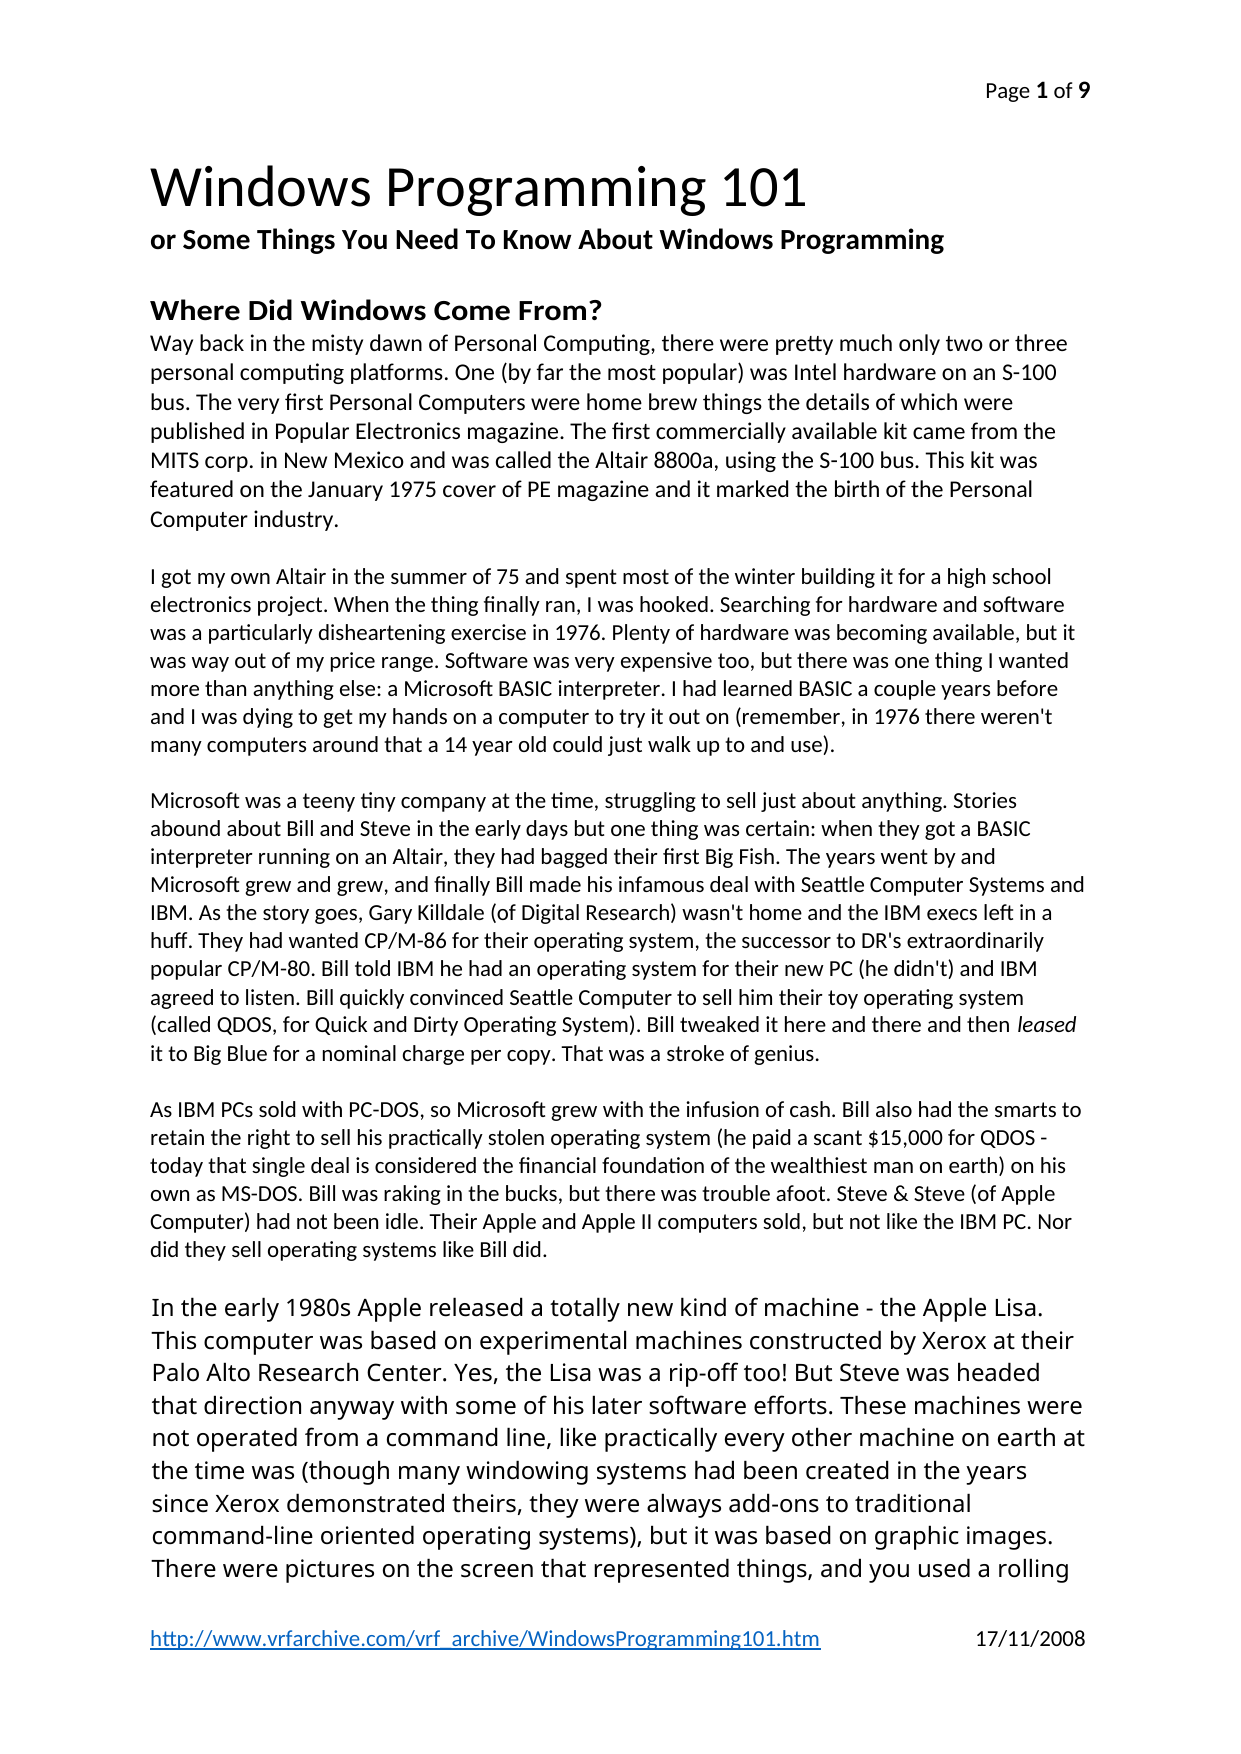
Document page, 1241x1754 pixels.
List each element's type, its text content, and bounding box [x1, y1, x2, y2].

text Where Did Windows Come From? [150, 257, 1090, 328]
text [151, 1291, 1090, 1584]
text I got my own Altair in the summer of 75 and spent most of the winter building it for a high school electronics project. When the thing finally ran, I was hooked. Searching for hardware and software was a particularly disheartening exercise in 1976. Plenty of hardware was becoming available, but it was way out of my price range. Software was very expensive too, but there was one thing I wanted more than anything else: a Microsoft BASIC interpreter. I had learned BASIC a couple years before and I was dying to get my hands on a computer to try it out on (remember, in 1976 there weren't many computers around that a 14 year old could just walk up to and use). [150, 562, 1090, 758]
text Microsoft was a teeny tiny company at the time, struggling to sell just about anything. Stories abound about Bill and Steve in the early days but one thing was certain: when they got a BASIC interpreter running on an Altair, they had bagged their first Big Fish. The years went by and Microsoft grew and grew, and finally Bill made his infamous deal with Seattle Computer Systems and IBM. As the story goes, Gary Killdale (of Digital Research) wasn't home and the IBM execs left in a huff. They had wanted CP/M-86 for their operating system, the successor to DR's extraordinarily popular CP/M-80. Bill told IBM he had an operating system for their new PC (he didn't) and IBM agreed to listen. Bill quickly convinced Seattle Computer to sell him their toy operating system (called QDOS, for Quick and Dirty Operating System). Bill tweaked it here and there and then leased it to Big Blue for a nominal charge per copy. That was a stroke of genius. [150, 786, 1090, 1067]
text Windows Programming 101 or Some Things You Need To Know About Windows Programming [150, 150, 1090, 257]
text As IBM PCs sold with PC-DOS, so Microsoft grew with the infusion of cash. Bill also had the smarts to retain the right to sell his practically stolen operating system (he paid a scant $15,000 for QDOS - today that single deal is considered the financial foundation of the wealthiest man on earth) on his own as MS-DOS. Bill was raking in the bucks, but there was trouble afoot. Steve & Steve (of Apple Computer) had not been idle. Their Apple and Apple II computers sold, but not like the IBM PC. Nor did they sell operating systems like Bill did. [150, 1095, 1090, 1263]
text Way back in the misty dawn of Personal Computing, there were pretty much only two or three personal computing platforms. One (by far the most popular) was Intel hardware on an S-100 bus. The very first Personal Computers were home brew things the details of which were published in Popular Electronics magazine. The first commercially available kit came from the MITS corp. in New Mexico and was called the Altair 8800a, using the S-100 bus. This kit was featured on the January 1975 cover of PE magazine and it marked the birth of the Personal Computer industry. [150, 328, 1090, 533]
